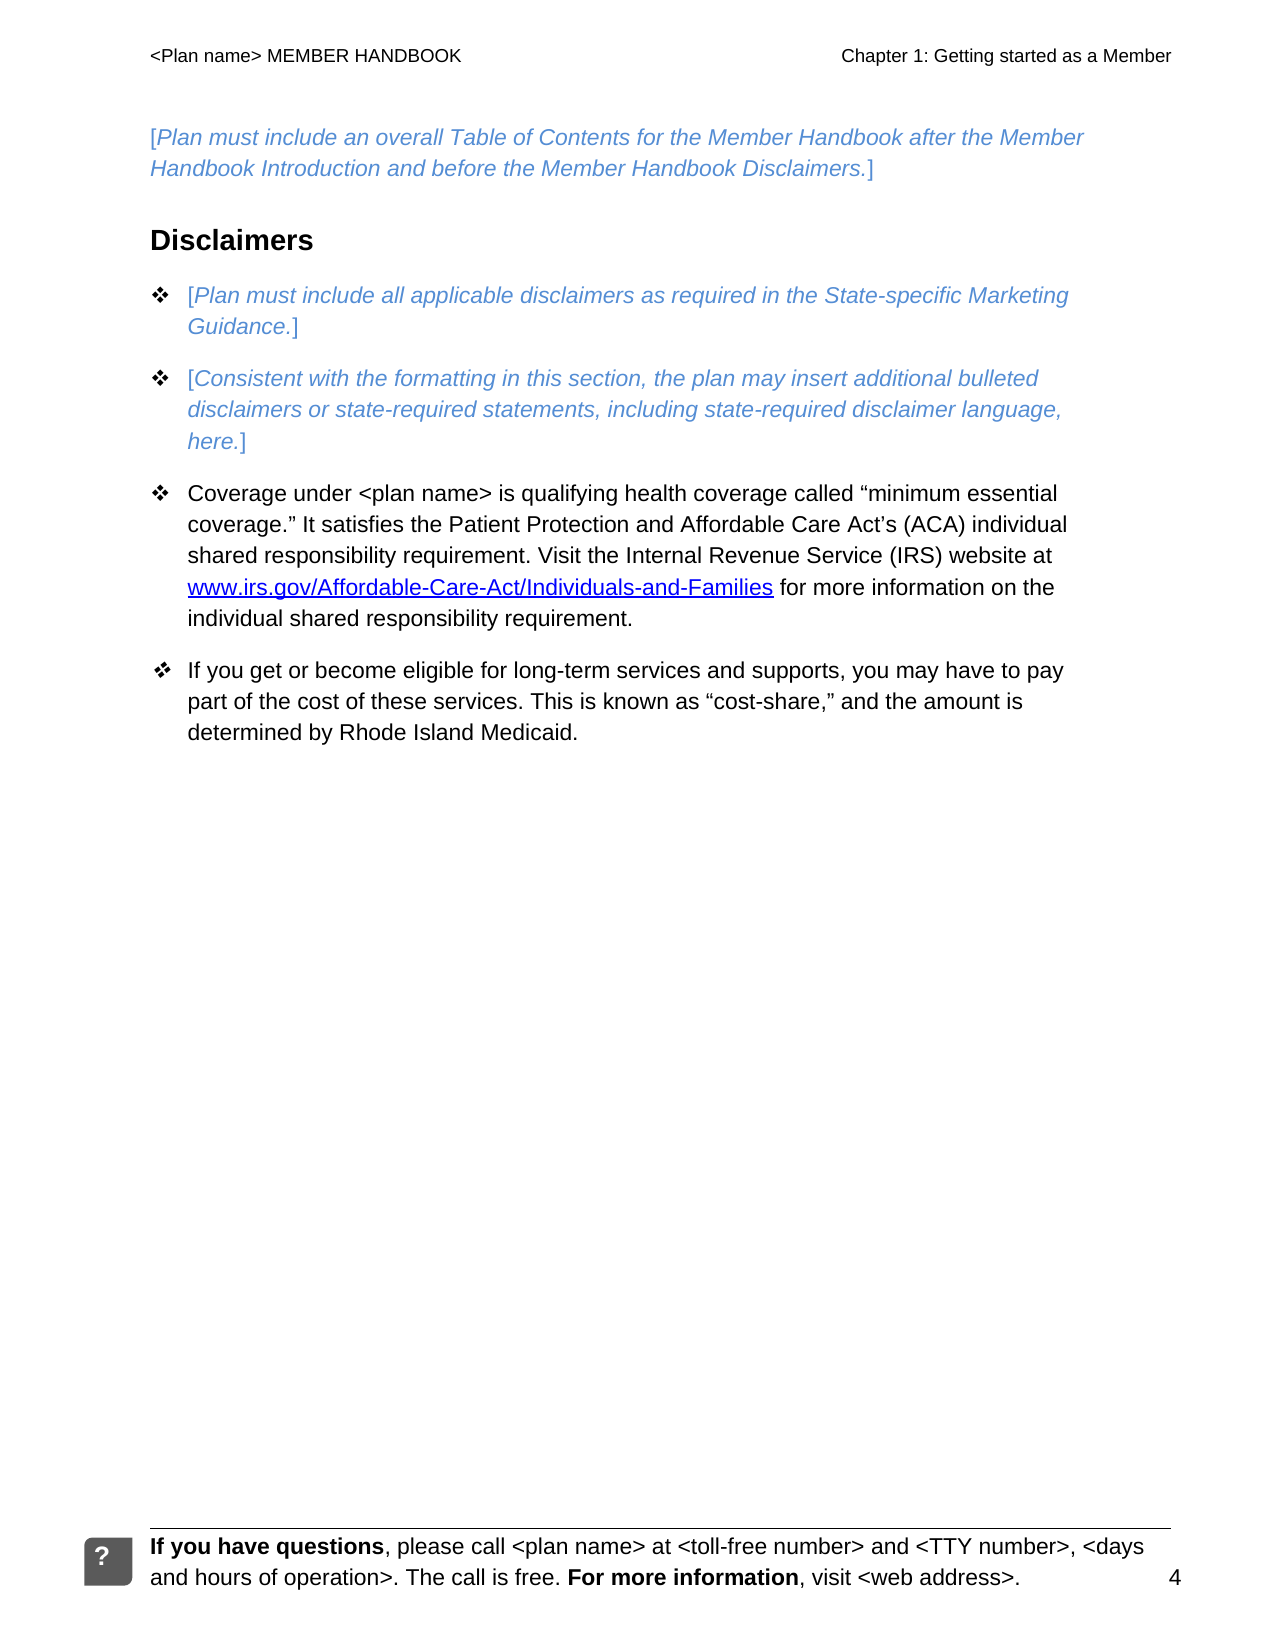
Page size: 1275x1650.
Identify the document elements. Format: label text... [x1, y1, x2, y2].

list [Consistent with the formatting in this section, the plan may insert additional bulleted disclaimers or state-required statements, including state-required disclaimer language, here.] [150, 362, 1096, 455]
list [Plan must include all applicable disclaimers as required in the State-specific Marketing Guidance.] [150, 278, 1096, 341]
text [Plan must include an overall Table of Contents for the Member Handbook after the Member Handbook Introduction and before the Member Handbook Disclaimers.] [150, 120, 1171, 182]
list If you get or become eligible for long-term services and supports, you may have to pay part of the cost of these services. This is known as “cost-share,” and the amount is determined by Rhode Island Medicaid. [150, 653, 1096, 747]
list Coverage under <plan name> is qualifying health coverage called “minimum essential coverage.” It satisfies the Patient Protection and Affordable Care Act’s (ACA) individual shared responsibility requirement. Visit the Internal Revenue Service (IRS) website at www.irs.gov/Affordable-Care-Act/Individuals-and-Families for more information on the individual shared responsibility requirement. [150, 476, 1096, 632]
subtitle Disclaimers [150, 220, 1171, 257]
